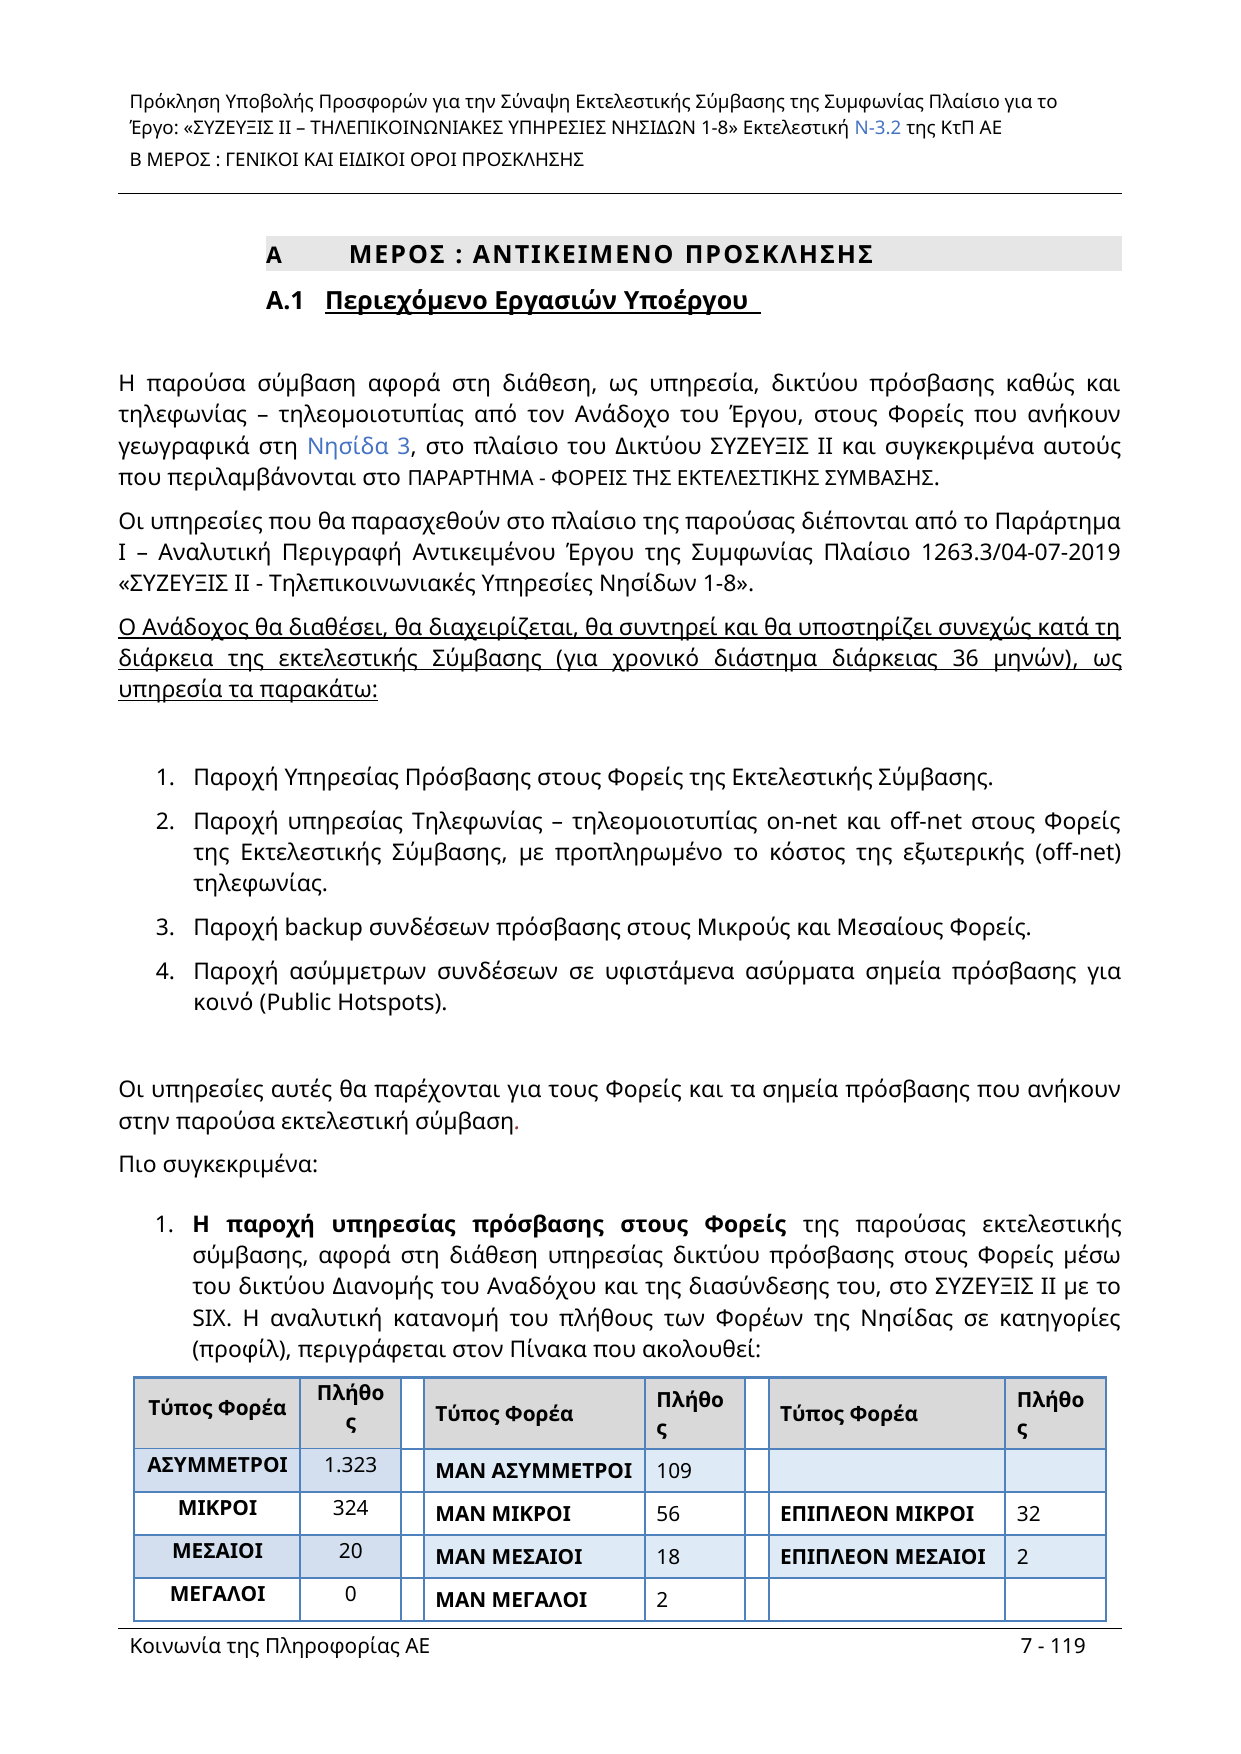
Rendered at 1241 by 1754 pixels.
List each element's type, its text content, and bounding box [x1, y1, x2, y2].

table_cell [746, 1536, 768, 1577]
table_header Πλήθος [646, 1379, 744, 1448]
table_cell [746, 1450, 768, 1491]
table_header Τύπος Φορέα [135, 1379, 299, 1448]
table_cell 0 [301, 1579, 400, 1620]
table_cell 324 [301, 1493, 400, 1534]
table_cell 1.323 [301, 1449, 400, 1491]
text Ο Ανάδοχος θα διαθέσει, θα διαχειρίζεται, θα συντηρεί και θα υποστηρίζει συνεχώς κατά τη διάρκεια της εκτελεστικής Σύμβασης (για χρονικό διάστημα διάρκειας 36 μηνών), ως υπηρεσία τα παρακάτω: [118, 670, 1122, 704]
table_cell [1006, 1450, 1105, 1491]
table_cell 56 [646, 1493, 744, 1534]
list Η παροχή υπηρεσίας πρόσβασης στους Φορείς της παρούσας εκτελεστικής σύμβασης, αφορά στη διάθεση υπηρεσίας δικτύου πρόσβασης στους Φορείς μέσω του δικτύου Διανομής του Αναδόχου και της διασύνδεσης του, στο ΣΥΖΕΥΞΙΣ ΙΙ με το SIX. Η αναλυτική κατανομή του πλήθους των Φορέων της Νησίδας σε κατηγορίες (προφίλ), περιγράφεται στον Πίνακα που ακολουθεί: [154, 1208, 1122, 1364]
table_cell ΜΙΚΡΟΙ [135, 1493, 299, 1534]
list Παροχή υπηρεσίας Τηλεφωνίας – τηλεομοιοτυπίας on-net και off-net στους Φορείς της Εκτελεστικής Σύμβασης, με προπληρωμένο το κόστος της εξωτερικής (off-net) τηλεφωνίας. [156, 804, 1122, 898]
table_header Τύπος Φορέα [425, 1379, 644, 1448]
table_cell MAN ΜΕΣΑΙΟΙ [425, 1536, 644, 1577]
table_cell [746, 1579, 768, 1620]
table_cell 2 [646, 1579, 744, 1620]
table_cell ΕΠΙΠΛΕΟΝ ΜΙΚΡΟΙ [770, 1493, 1004, 1534]
table_cell MAN ΜΕΓΑΛΟΙ [425, 1579, 644, 1620]
table_cell [746, 1493, 768, 1534]
table_cell [402, 1579, 423, 1620]
table_cell [402, 1493, 423, 1534]
table_header [746, 1379, 768, 1448]
table_cell 32 [1006, 1493, 1105, 1534]
table_cell 2 [1006, 1536, 1105, 1577]
table_cell 20 [301, 1536, 400, 1577]
table_cell ΕΠΙΠΛΕΟΝ ΜΕΣΑΙΟΙ [770, 1536, 1004, 1577]
text Ο Ανάδοχος θα διαθέσει, θα διαχειρίζεται, θα συντηρεί και θα υποστηρίζει συνεχώς κατά τη διάρκεια της εκτελεστικής Σύμβασης (για χρονικό διάστημα διάρκειας 36 μηνών), ως υπηρεσία τα παρακάτω: [118, 611, 1122, 669]
subtitle ΜΕΡΟΣ : ΑΝΤΙΚΕΙΜΕΝΟ ΠΡΟΣΚΛΗΣΗΣ [266, 236, 1122, 271]
table_header Πλήθος [301, 1379, 400, 1448]
table_cell MAN ΜΙΚΡΟΙ [425, 1493, 644, 1534]
table_cell [770, 1579, 1004, 1620]
text Οι υπηρεσίες που θα παρασχεθούν στο πλαίσιο της παρούσας διέπονται από το Παράρτημα Ι – Αναλυτική Περιγραφή Αντικειμένου Έργου της Συμφωνίας Πλαίσιο 1263.3/04-07-2019 «ΣΥΖΕΥΞΙΣ ΙΙ - Τηλεπικοινωνιακές Υπηρεσίες Νησίδων 1-8». [118, 504, 1122, 598]
table_cell [402, 1536, 423, 1577]
text Οι υπηρεσίες αυτές θα παρέχονται για τους Φορείς και τα σημεία πρόσβασης που ανήκουν στην παρούσα εκτελεστική σύμβαση. [118, 1073, 1122, 1136]
text Πιο συγκεκριμένα: [118, 1148, 1122, 1179]
table_header Πλήθος [1006, 1379, 1105, 1448]
table_cell MAN ΑΣΥΜΜΕΤΡΟΙ [425, 1450, 644, 1491]
table_cell ΑΣΥΜΜΕΤΡΟΙ [135, 1449, 299, 1491]
list Παροχή Υπηρεσίας Πρόσβασης στους Φορείς της Εκτελεστικής Σύμβασης. [156, 761, 1122, 792]
table_cell [1006, 1579, 1105, 1620]
list Παροχή backup συνδέσεων πρόσβασης στους Μικρούς και Μεσαίους Φορείς. [156, 911, 1122, 942]
table_header Τύπος Φορέα [770, 1379, 1004, 1448]
table_cell 18 [646, 1536, 744, 1577]
text Η παρούσα σύμβαση αφορά στη διάθεση, ως υπηρεσία, δικτύου πρόσβασης καθώς και τηλεφωνίας – τηλεομοιοτυπίας από τον Ανάδοχο του Έργου, στους Φορείς που ανήκουν γεωγραφικά στη Νησίδα 3, στο πλαίσιο του Δικτύου ΣΥΖΕΥΞΙΣ ΙΙ και συγκεκριμένα αυτούς που περιλαμβάνονται στο ΠΑΡΑΡΤΗΜΑ C.4 - ΦΟΡΕΙΣ ΤΗΣ ΕΚΤΕΛΕΣΤΙΚΗΣ ΣΥΜΒΑΣΗΣ. [118, 367, 1122, 492]
list Παροχή ασύμμετρων συνδέσεων σε υφιστάμενα ασύρματα σημεία πρόσβασης για κοινό (Public Hotspots). [156, 954, 1122, 1017]
table_cell [402, 1450, 423, 1491]
table_header [402, 1379, 423, 1448]
table_cell ΜΕΣΑΙΟΙ [135, 1536, 299, 1577]
table_cell ΜΕΓΑΛΟΙ [135, 1579, 299, 1620]
table_cell 109 [646, 1450, 744, 1491]
table_cell [770, 1450, 1004, 1491]
subtitle Περιεχόμενο Εργασιών Υποέργου [266, 283, 1122, 317]
